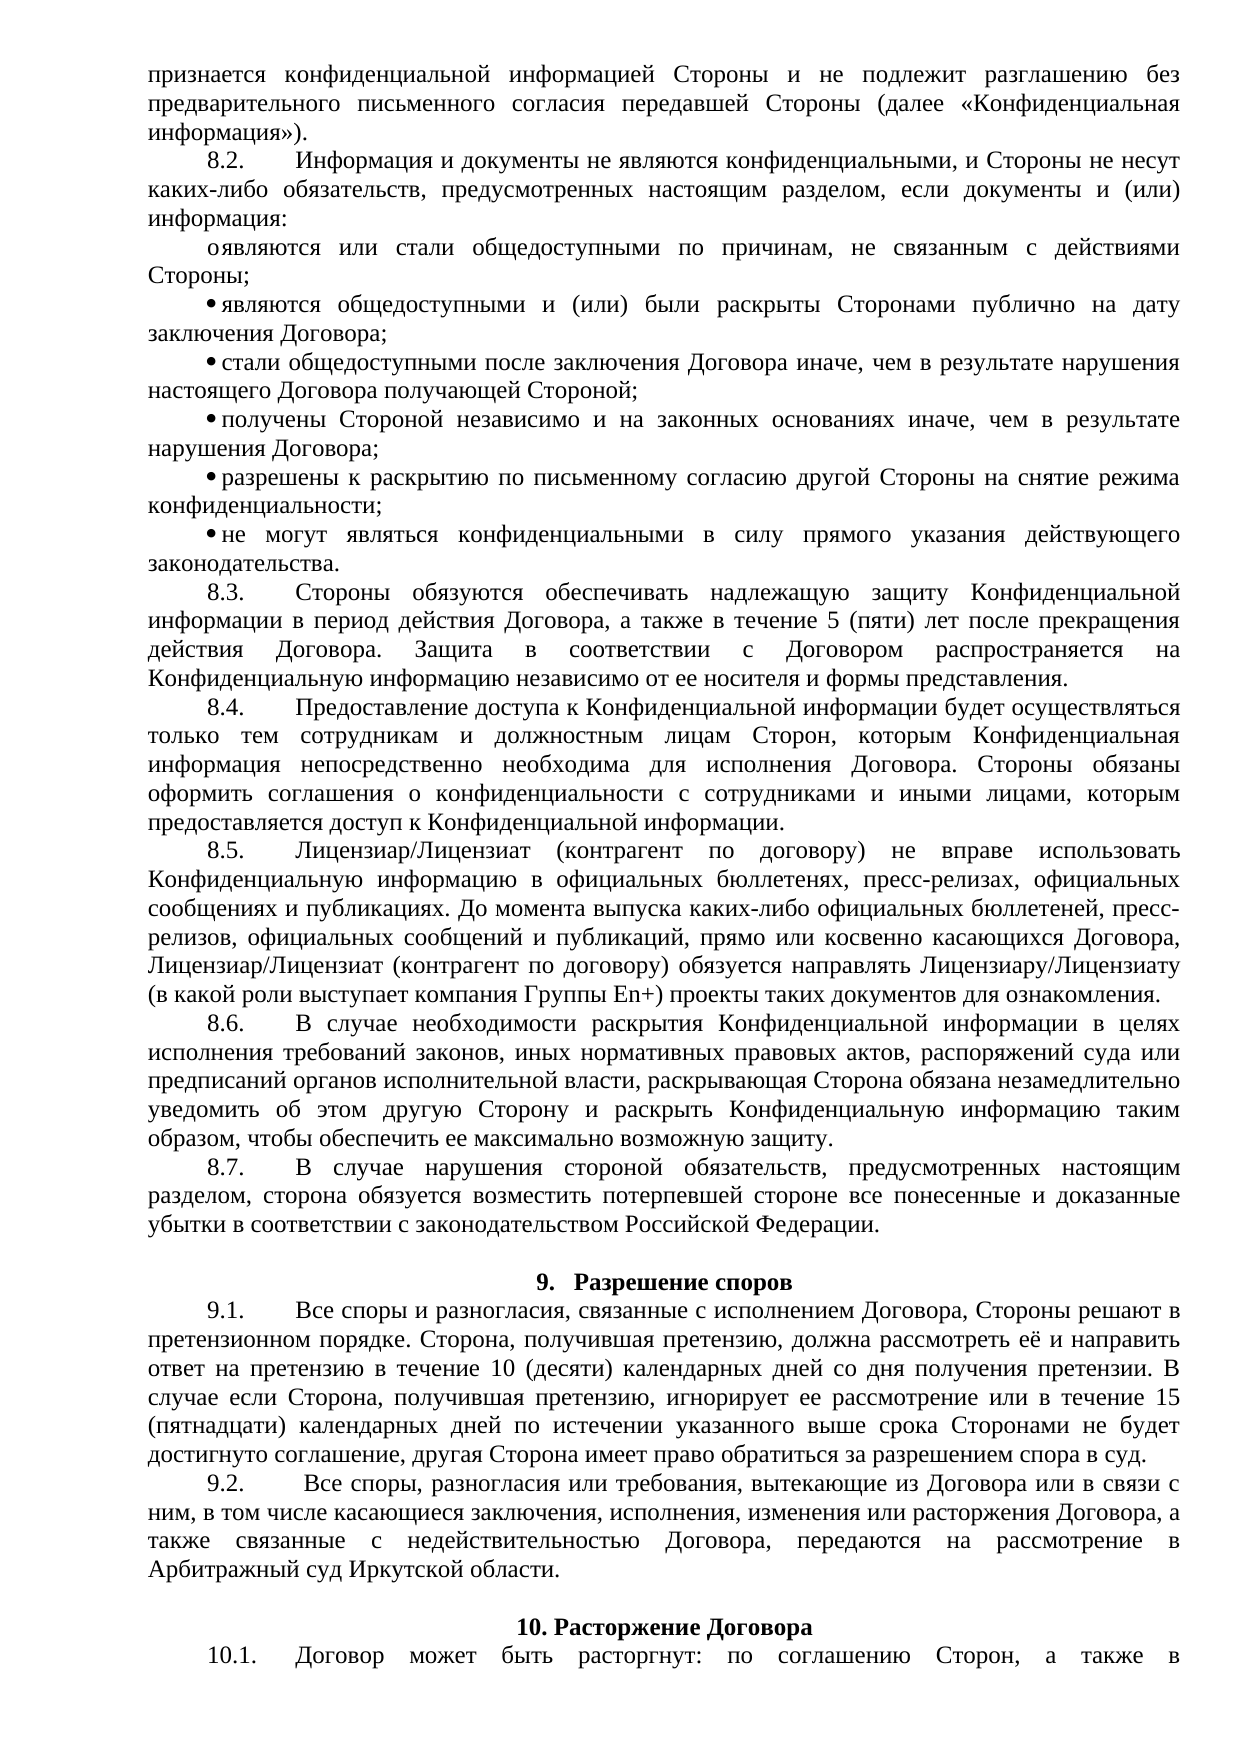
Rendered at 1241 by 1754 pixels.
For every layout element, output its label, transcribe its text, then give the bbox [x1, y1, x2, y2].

list стали общедоступными после заключения Договора иначе, чем в результате нарушения настоящего Договора получающей Стороной; [148, 347, 1181, 404]
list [148, 59, 1181, 145]
list Разрешение споров [148, 1267, 1181, 1295]
list являются общедоступными и (или) были раскрыты Сторонами публично на дату заключения Договора; [148, 289, 1181, 347]
list Лицензиар/Лицензиат (контрагент по договору) не вправе использовать Конфиденциальную информацию в официальных бюллетенях, пресс-релизах, официальных сообщениях и публикациях. До момента выпуска каких-либо официальных бюллетеней, пресс-релизов, официальных сообщений и публикаций, прямо или косвенно касающихся Договора, Лицензиар/Лицензиат (контрагент по договору) обязуется направлять Лицензиару/Лицензиату (в какой роли выступает компания Группы En+) проекты таких документов для ознакомления. [148, 835, 1181, 1008]
list Все споры, разногласия или требования, вытекающие из Договора или в связи с ним, в том числе касающиеся заключения, исполнения, изменения или расторжения Договора, а также связанные с недействительностью Договора, передаются на рассмотрение в Арбитражный суд Иркутской области. [148, 1468, 1181, 1583]
list Все споры и разногласия, связанные с исполнением Договора, Стороны решают в претензионном порядке. Сторона, получившая претензию, должна рассмотреть её и направить ответ на претензию в течение 10 (десяти) календарных дней со дня получения претензии. В случае если Сторона, получившая претензию, игнорирует ее рассмотрение или в течение 15 (пятнадцати) календарных дней по истечении указанного выше срока Сторонами не будет достигнуто соглашение, другая Сторона имеет право обратиться за разрешением спора в суд. [148, 1295, 1181, 1468]
list Информация и документы не являются конфиденциальными, и Стороны не несут каких-либо обязательств, предусмотренных настоящим разделом, если документы и (или) информация: [148, 145, 1181, 232]
text o являются или стали общедоступными по причинам, не связанным с действиями Стороны; [148, 232, 1181, 289]
list В случае нарушения стороной обязательств, предусмотренных настоящим разделом, сторона обязуется возместить потерпевшей стороне все понесенные и доказанные убытки в соответствии с законодательством Российской Федерации. [148, 1152, 1181, 1238]
list разрешены к раскрытию по письменному согласию другой Стороны на снятие режима конфиденциальности; [148, 462, 1181, 519]
list Стороны обязуются обеспечивать надлежащую защиту Конфиденциальной информации в период действия Договора, а также в течение 5 (пяти) лет после прекращения действия Договора. Защита в соответствии с Договором распространяется на Конфиденциальную информацию независимо от ее носителя и формы представления. [148, 577, 1181, 692]
list В случае необходимости раскрытия Конфиденциальной информации в целях исполнения требований законов, иных нормативных правовых актов, распоряжений суда или предписаний органов исполнительной власти, раскрывающая Сторона обязана незамедлительно уведомить об этом другую Сторону и раскрыть Конфиденциальную информацию таким образом, чтобы обеспечить ее максимально возможную защиту. [148, 1008, 1181, 1152]
list не могут являться конфиденциальными в силу прямого указания действующего законодательства. [148, 519, 1181, 577]
list получены Стороной независимо и на законных основаниях иначе, чем в результате нарушения Договора; [148, 404, 1181, 462]
list Расторжение Договора [148, 1612, 1181, 1640]
list Предоставление доступа к Конфиденциальной информации будет осуществляться только тем сотрудникам и должностным лицам Сторон, которым Конфиденциальная информация непосредственно необходима для исполнения Договора. Стороны обязаны оформить соглашения о конфиденциальности с сотрудниками и иными лицами, которым предоставляется доступ к Конфиденциальной информации. [148, 692, 1181, 835]
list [148, 1640, 1181, 1669]
